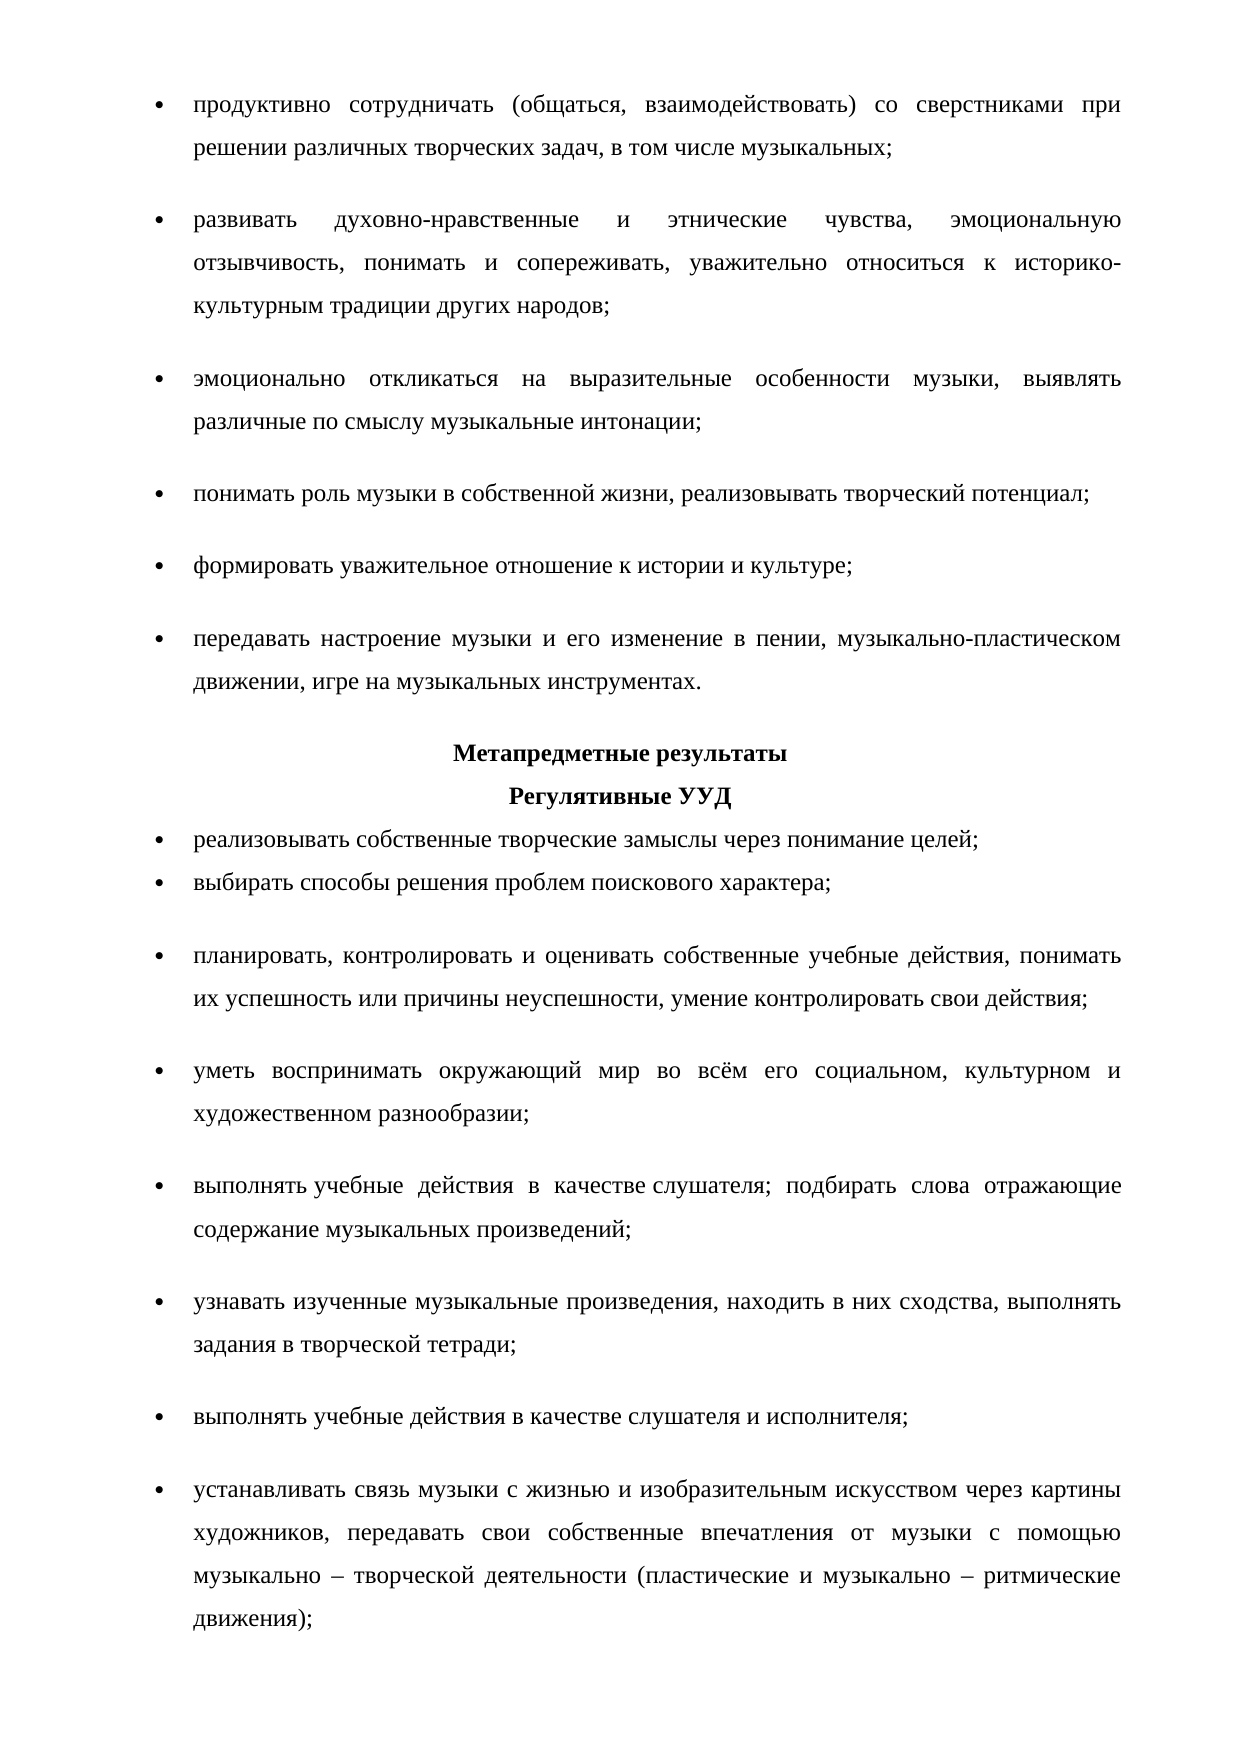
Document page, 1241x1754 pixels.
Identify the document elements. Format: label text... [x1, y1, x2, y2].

list формировать уважительное отношение к истории и культуре; [156, 550, 1122, 579]
list выбирать способы решения проблем поискового характера; [156, 867, 1122, 896]
text Метапредметные результаты [118, 738, 1122, 767]
text Регулятивные УУД [118, 781, 1122, 810]
list планировать, контролировать и оценивать собственные учебные действия, понимать их успешность или причины неуспешности, умение контролировать свои действия; [156, 940, 1122, 1012]
list реализовывать собственные творческие замыслы через понимание целей; [156, 824, 1122, 853]
list выполнять учебные действия в качестве слушателя и исполнителя; [156, 1401, 1122, 1430]
list устанавливать связь музыки с жизнью и изобразительным искусством через картины художников, передавать свои собственные впечатления от музыки с помощью музыкально – творческой деятельности (пластические и музыкально – ритмические движения); [156, 1474, 1122, 1632]
list уметь воспринимать окружающий мир во всём его социальном, культурном и художественном разнообразии; [156, 1055, 1122, 1127]
list развивать духовно-нравственные и этнические чувства, эмоциональную отзывчивость, понимать и сопереживать, уважительно относиться к историко-культурным традиции других народов; [156, 204, 1122, 319]
list выполнять учебные действия в качестве слушателя; подбирать слова отражающие содержание музыкальных произведений; [156, 1171, 1122, 1242]
list узнавать изученные музыкальные произведения, находить в них сходства, выполнять задания в творческой тетради; [156, 1286, 1122, 1358]
list понимать роль музыки в собственной жизни, реализовывать творческий потенциал; [156, 478, 1122, 507]
list передавать настроение музыки и его изменение в пении, музыкально-пластическом движении, игре на музыкальных инструментах. [156, 623, 1122, 694]
list эмоционально откликаться на выразительные особенности музыки, выявлять различные по смыслу музыкальные интонации; [156, 363, 1122, 434]
list продуктивно сотрудничать (общаться, взаимодействовать) со сверстниками при решении различных творческих задач, в том числе музыкальных; [156, 89, 1122, 161]
